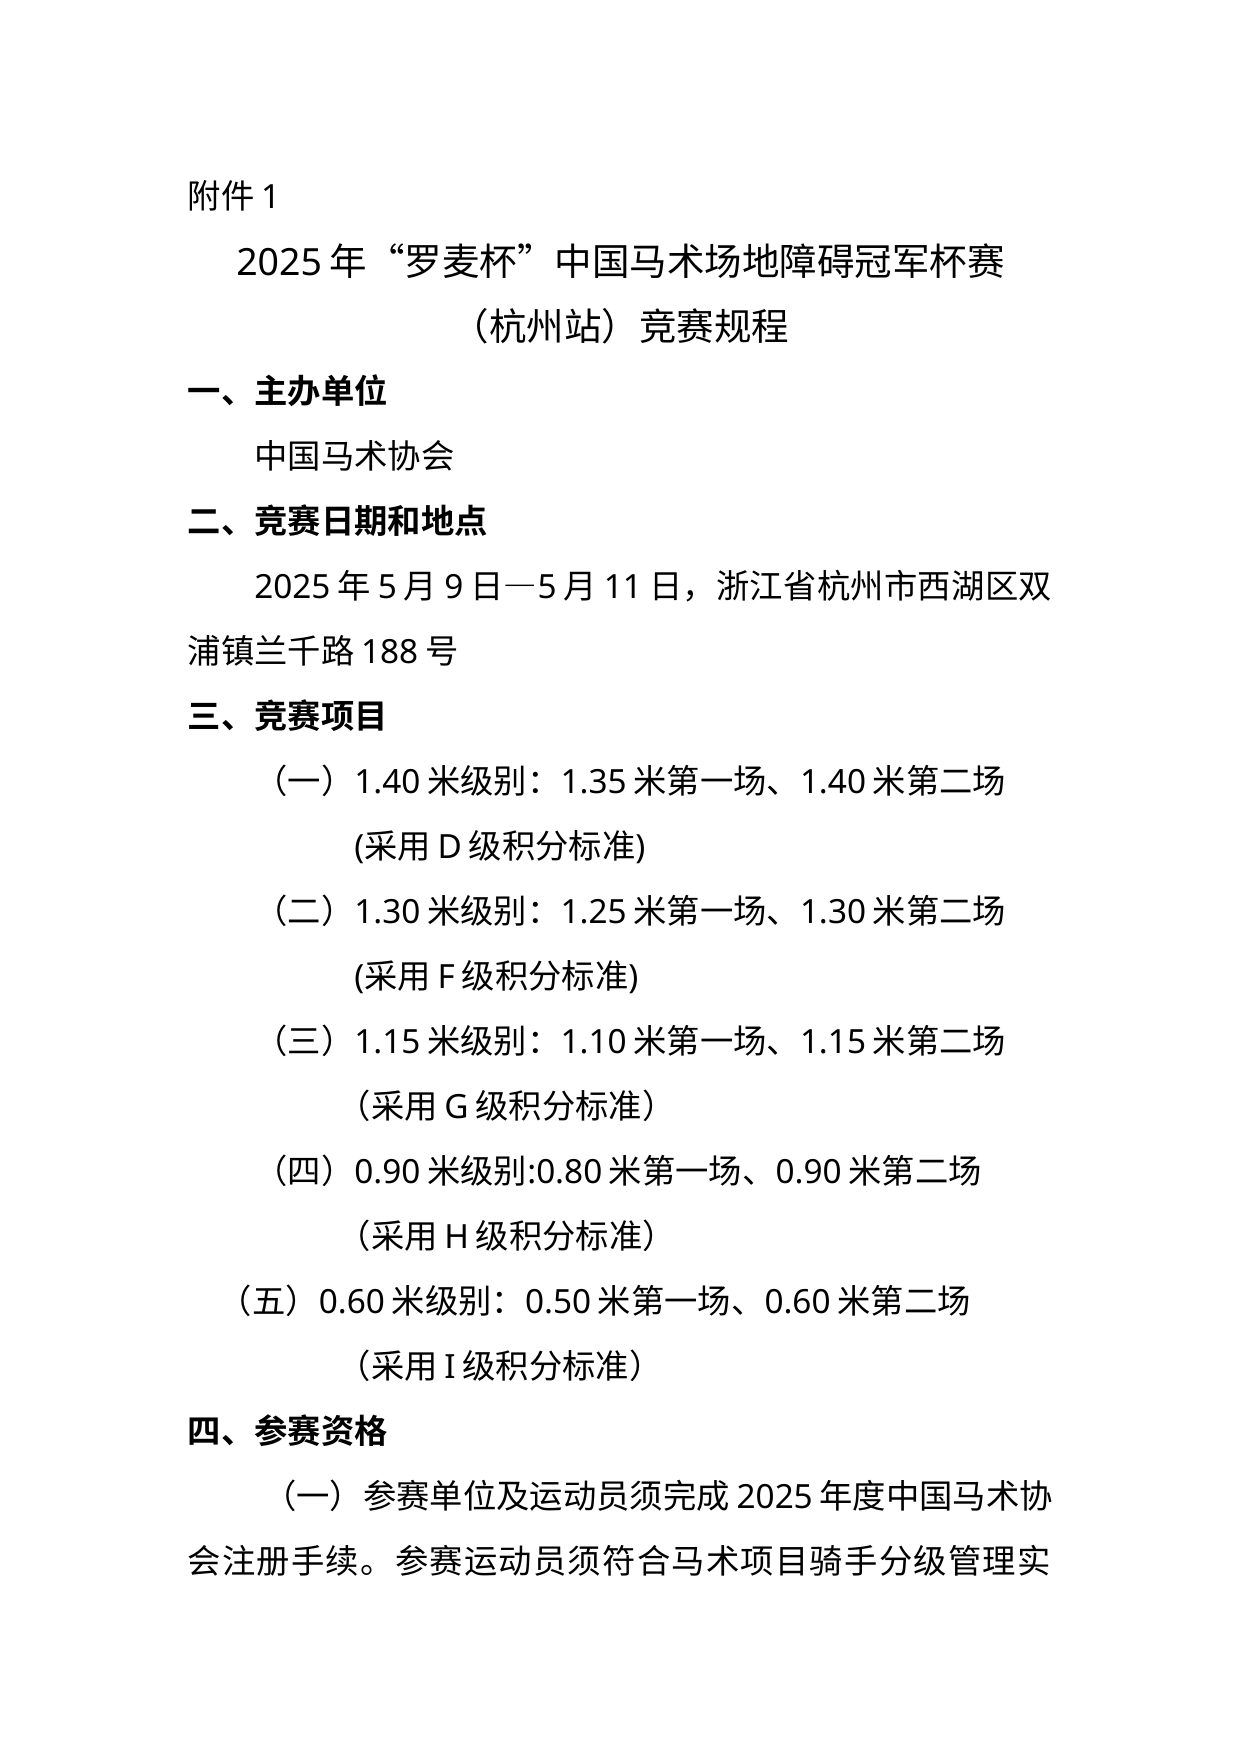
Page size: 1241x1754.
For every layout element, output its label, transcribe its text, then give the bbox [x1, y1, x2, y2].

text （五）0.60米级别：0.50米第一场、0.60米第二场 [187, 1267, 1053, 1332]
text （一）1.40米级别：1.35米第一场、1.40米第二场 [187, 747, 1053, 812]
text 附件1 [187, 162, 1053, 227]
text （杭州站）竞赛规程 [187, 292, 1053, 357]
text （采用I级积分标准） [187, 1332, 1053, 1397]
text 中国马术协会 [187, 422, 1053, 487]
text （四）0.90米级别:0.80米第一场、0.90米第二场 [187, 1137, 1053, 1202]
text 二、竞赛日期和地点 [187, 487, 1053, 552]
text 四、参赛资格 [187, 1397, 1053, 1462]
text （三）1.15米级别：1.10米第一场、1.15米第二场 [187, 1007, 1053, 1072]
text (采用D级积分标准) [187, 812, 1053, 877]
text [187, 1462, 1053, 1592]
text （二）1.30米级别：1.25米第一场、1.30米第二场 [187, 877, 1053, 942]
text （采用H级积分标准） [187, 1202, 1053, 1267]
text 一、主办单位 [187, 357, 1053, 422]
text 三、竞赛项目 [187, 682, 1053, 747]
text 2025年“罗麦杯”中国马术场地障碍冠军杯赛 [187, 227, 1053, 292]
text （采用G级积分标准） [187, 1072, 1053, 1137]
text (采用F级积分标准) [187, 942, 1053, 1007]
text 2025年5月9日—5月11日，浙江省杭州市西湖区双浦镇兰千路188号 [187, 552, 1053, 682]
